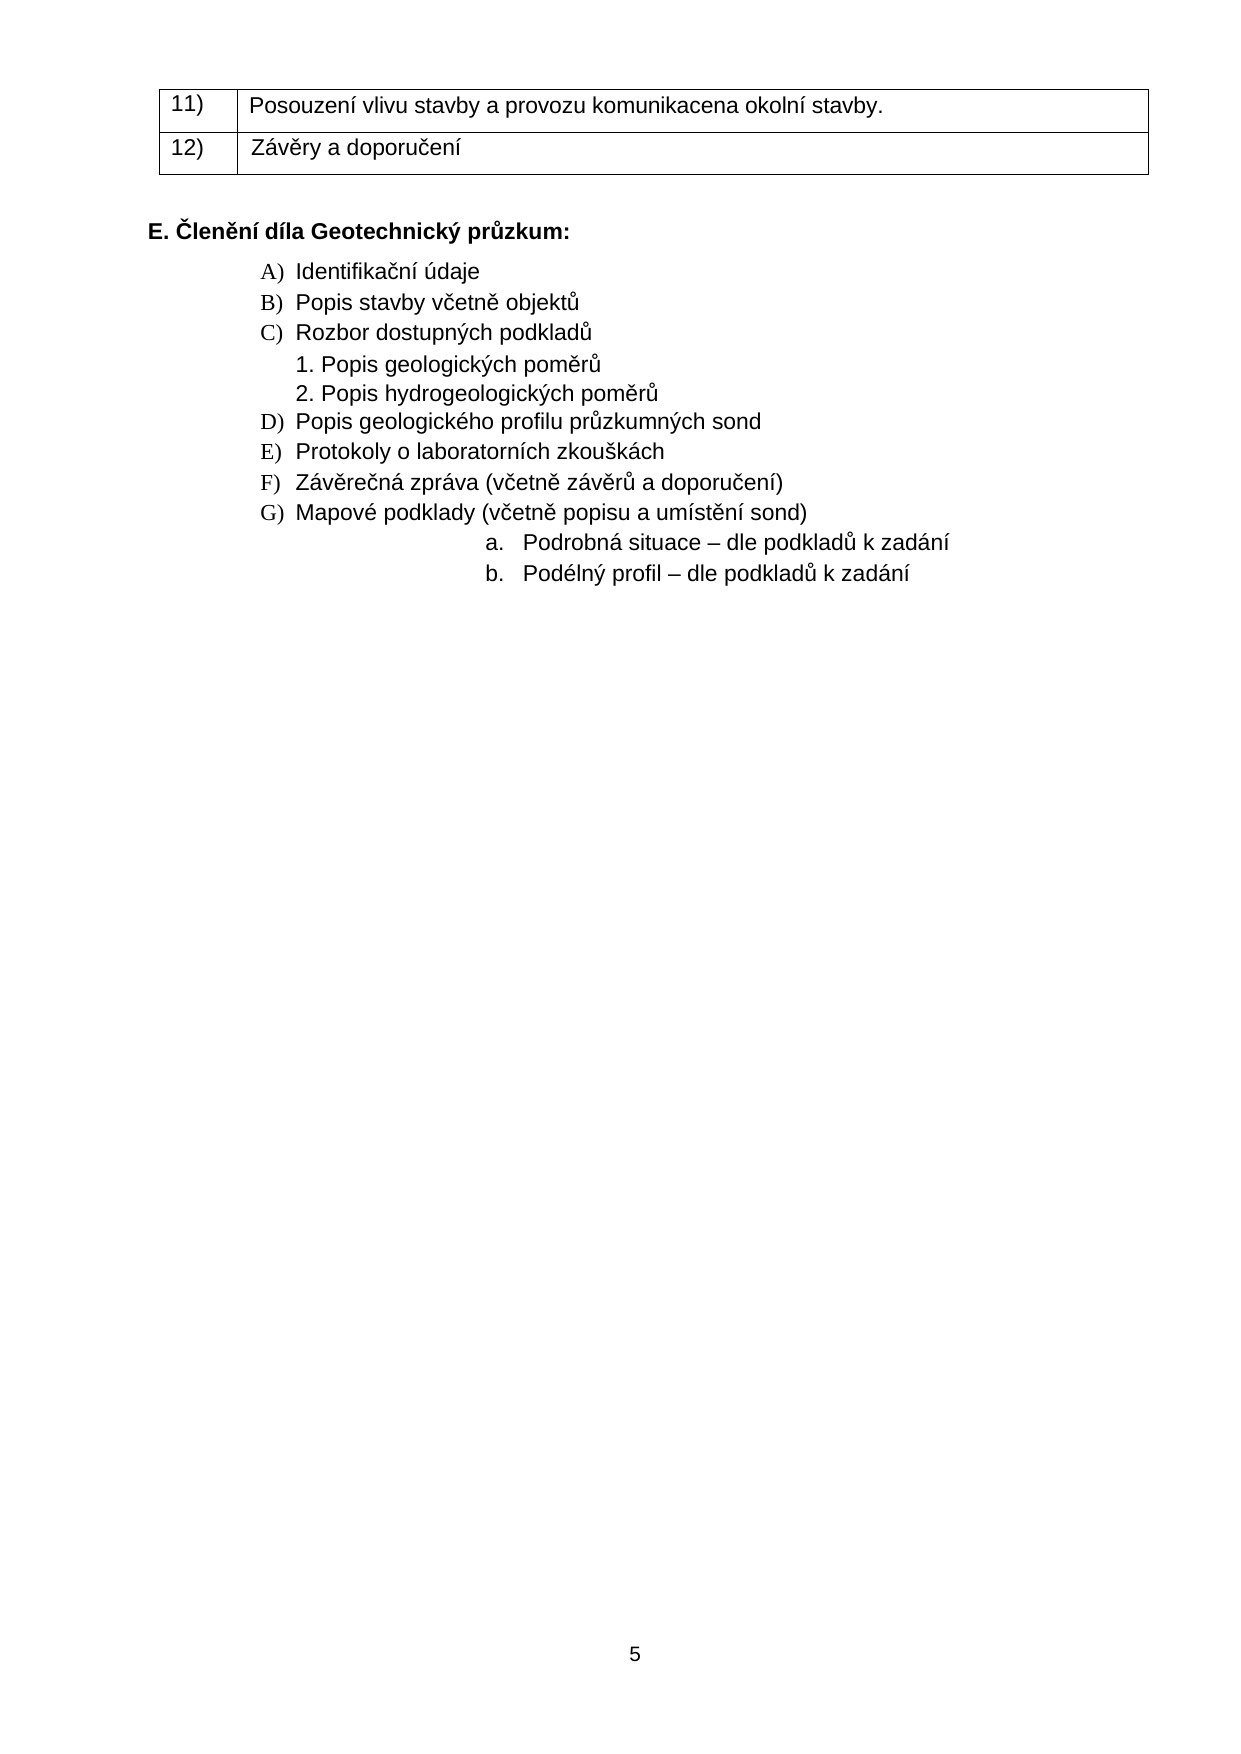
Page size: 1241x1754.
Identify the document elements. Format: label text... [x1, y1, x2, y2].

table_cell Závěry a doporučení [238, 133, 1148, 173]
list Popis geologického profilu průzkumných sond [260, 408, 1122, 434]
text 1. Popis geologických poměrů [295, 349, 1122, 378]
text 2. Popis hydrogeologických poměrů [295, 378, 1122, 408]
list Závěrečná zpráva (včetně závěrů a doporučení) [260, 468, 1122, 495]
text E. Členění díla Geotechnický průzkum: [148, 216, 1122, 246]
list Mapové podklady (včetně popisu a umístění sond) [260, 499, 1122, 525]
table_cell 12) [160, 133, 237, 173]
list Podélný profil – dle podkladů k zadání [485, 559, 1122, 586]
table_cell 11) [160, 90, 237, 132]
table_cell Posouzení vlivu stavby a provozu komunikacena okolní stavby. [238, 90, 1148, 132]
list Popis stavby včetně objektů [260, 288, 1122, 315]
list Identifikační údaje [260, 258, 1122, 284]
list Protokoly o laboratorních zkouškách [260, 438, 1122, 464]
list Podrobná situace – dle podkladů k zadání [485, 529, 1122, 556]
list Rozbor dostupných podkladů [260, 319, 1122, 345]
